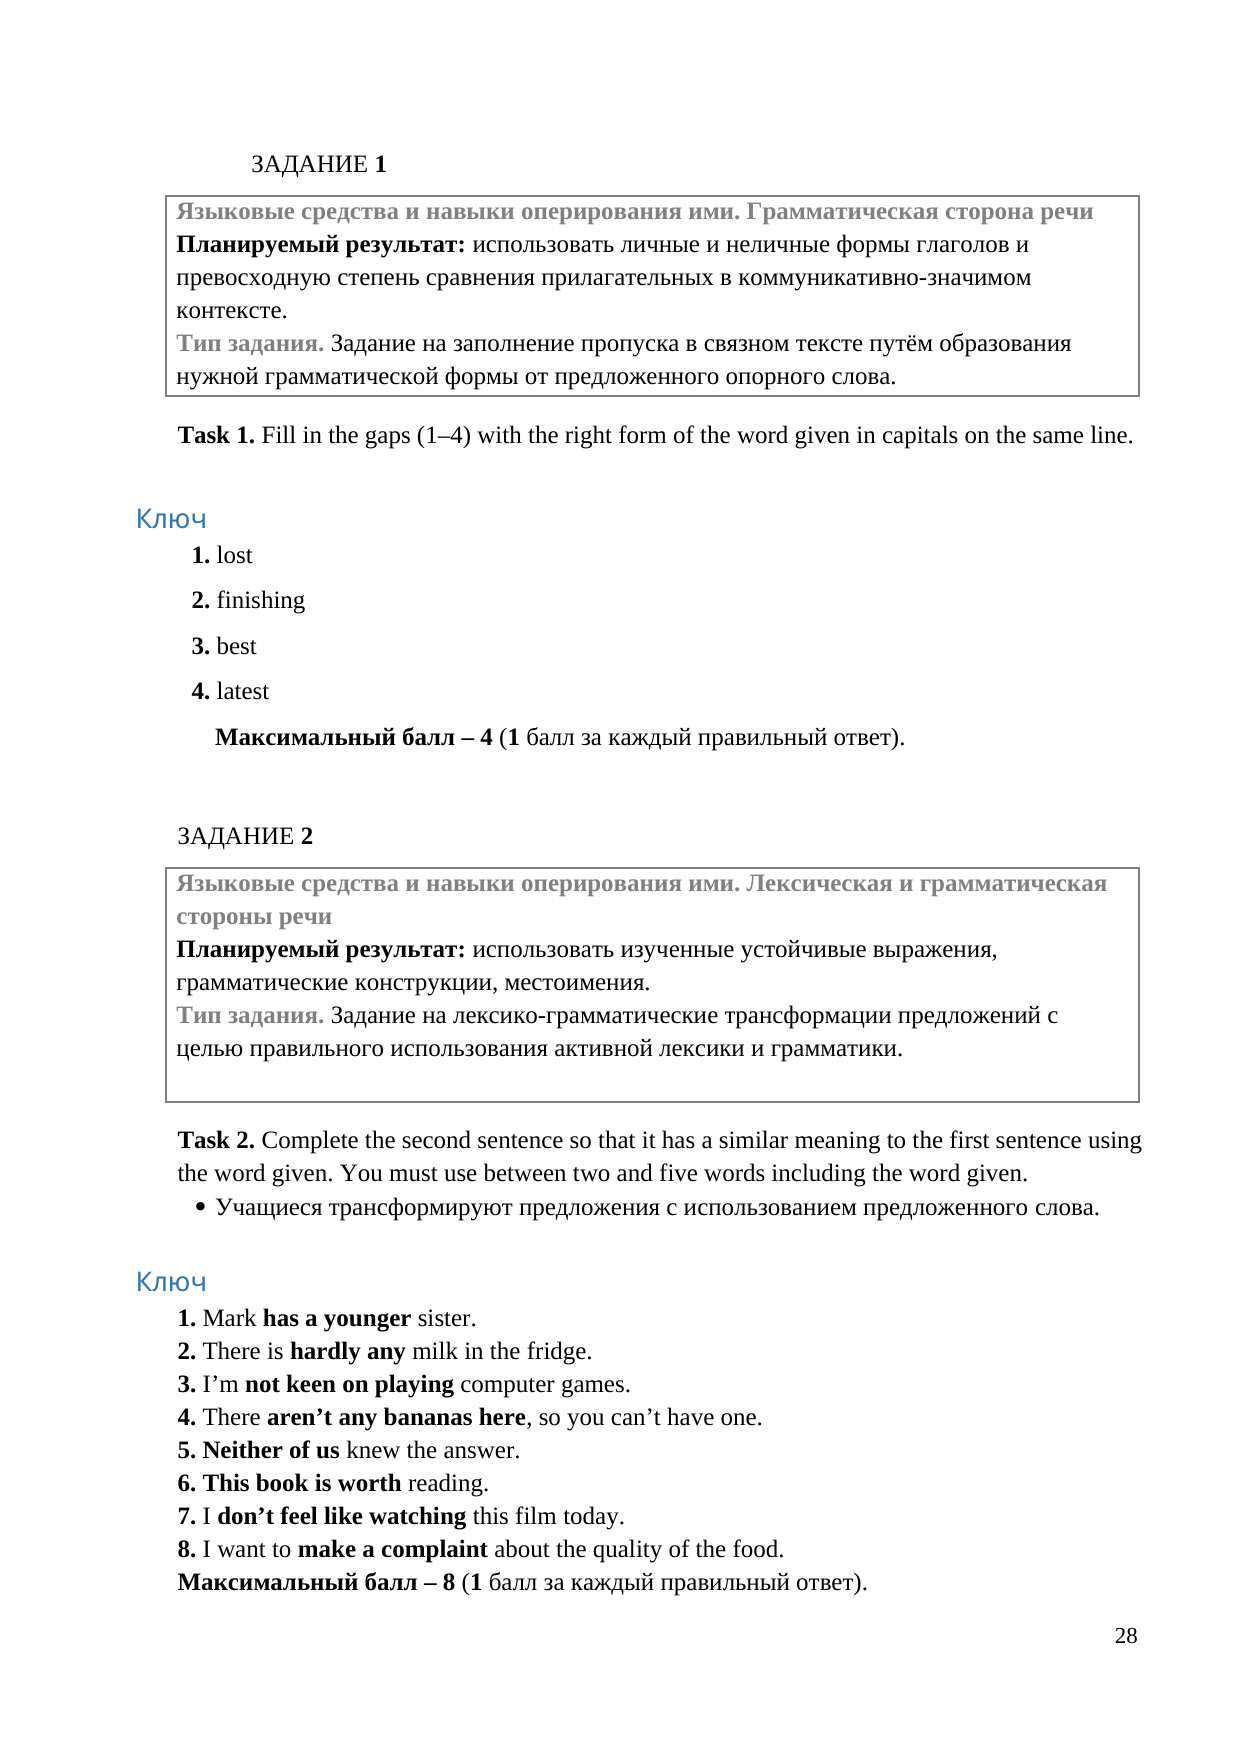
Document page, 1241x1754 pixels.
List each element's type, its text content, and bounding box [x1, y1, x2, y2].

subtitle Ключ [135, 1262, 1176, 1299]
subtitle Ключ [135, 499, 1176, 536]
list best [191, 631, 1176, 659]
list This book is worth reading. [177, 1468, 1176, 1497]
list There is hardly any milk in the fridge. [177, 1336, 1176, 1365]
text Максимальный балл – 8 (1 балл за каждый правильный ответ). [177, 1567, 1176, 1596]
list Neither of us knew the answer. [177, 1435, 1176, 1464]
list finishing [191, 585, 1176, 614]
list I don’t feel like watching this film today. [177, 1501, 1176, 1530]
list I want to make a complaint about the quality of the food. [177, 1534, 1176, 1563]
list Учащиеся трансформируют предложения с использованием предложенного слова. [196, 1192, 1176, 1220]
list lost [191, 540, 1176, 568]
list There aren’t any bananas here, so you can’t have one. [177, 1402, 1176, 1431]
list latest [191, 676, 1176, 705]
list I’m not keen on playing computer games. [177, 1369, 1176, 1398]
list Mark has a younger sister. [177, 1303, 1176, 1331]
text ЗАДАНИЕ 2 [177, 821, 1176, 850]
text Task 2. Complete the second sentence so that it has a similar meaning to the first sentence using the word given. You must use between two and five words including the word given. [177, 1125, 1144, 1187]
text Максимальный балл – 4 (1 балл за каждый правильный ответ). [215, 722, 1176, 751]
text Task 1. Fill in the gaps (1–4) with the right form of the word given in capitals on the same line. [177, 420, 1176, 448]
text ЗАДАНИЕ 1 [177, 149, 1119, 177]
